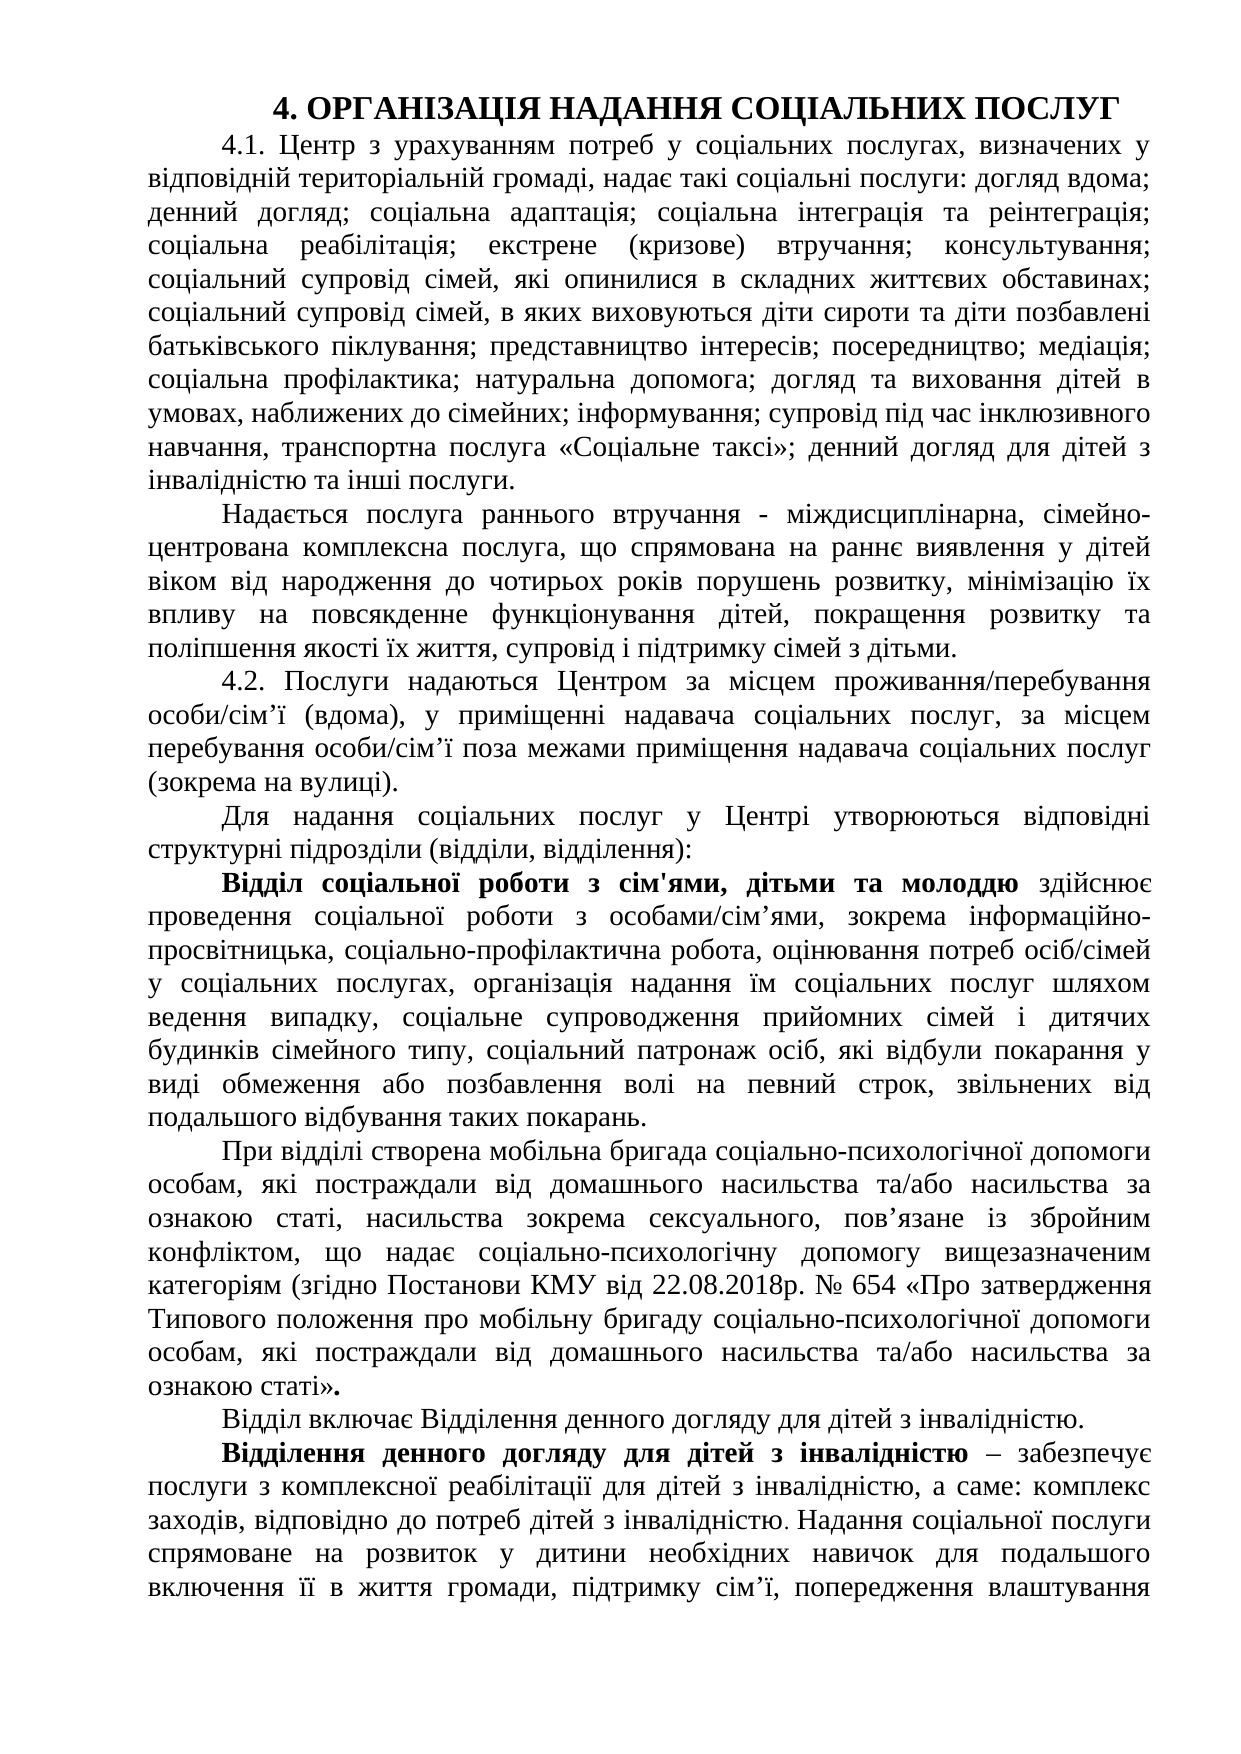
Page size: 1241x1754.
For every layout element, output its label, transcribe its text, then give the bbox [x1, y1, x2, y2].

list 4.2. Послуги надаються Центром за місцем проживання/перебування особи/сім’ї (вдома), у приміщенні надавача соціальних послуг, за місцем перебування особи/сім’ї поза межами приміщення надавача соціальних послуг (зокрема на вулиці). [148, 663, 1152, 798]
text 4.1. Центр з урахуванням потреб у соціальних послугах, визначених у відповідній територіальній громаді, надає такі соціальні послуги: догляд вдома; денний догляд; соціальна адаптація; соціальна інтеграція та реінтеграція; соціальна реабілітація; екстрене (кризове) втручання; консультування; соціальний супровід сімей, які опинилися в складних життєвих обставинах; соціальний супровід сімей, в яких виховуються діти сироти та діти позбавлені батьківського піклування; представництво інтересів; посередництво; медіація; соціальна профілактика; натуральна допомога; догляд та виховання дітей в умовах, наближених до сімейних; інформування; супровід під час інклюзивного навчання, транспортна послуга «Соціальне таксі»; денний догляд для дітей з інвалідністю та інші послуги. [148, 127, 1152, 496]
subtitle Відділ включає Відділення денного догляду для дітей з інвалідністю. [148, 1401, 1152, 1435]
text Надається послуга раннього втручання - міждисциплінарна, сімейно-центрована комплексна послуга, що спрямована на раннє виявлення у дітей віком від народження до чотирьох років порушень розвитку, мінімізацію їх впливу на повсякденне функціонування дітей, покращення розвитку та поліпшення якості їх життя, супровід і підтримку сімей з дітьми. [148, 496, 1152, 663]
list Для надання соціальних послуг у Центрі утворюються відповідні структурні підрозділи (відділи, відділення): [148, 798, 1152, 865]
list 4. ОРГАНІЗАЦІЯ НАДАННЯ СОЦІАЛЬНИХ ПОСЛУГ [199, 88, 1152, 127]
text Відділ соціальної роботи з сім'ями, дітьми та молоддю здійснює проведення соціальної роботи з особами/сім’ями, зокрема інформаційно-просвітницька, соціально-профілактична робота, оцінювання потреб осіб/сімей у соціальних послугах, організація надання їм соціальних послуг шляхом ведення випадку, соціальне супроводження прийомних сімей і дитячих будинків сімейного типу, соціальний патронаж осіб, які відбули покарання у виді обмеження або позбавлення волі на певний строк, звільнених від подальшого відбування таких покарань. [148, 865, 1152, 1133]
subtitle При відділі створена мобільна бригада соціально-психологічної допомоги особам, які постраждали від домашнього насильства та/або насильства за ознакою статі, насильства зокрема сексуального, пов’язане із збройним конфліктом, що надає соціально-психологічну допомогу вищезазначеним категоріям (згідно Постанови КМУ від 22.08.2018р. № 654 «Про затвердження Типового положення про мобільну бригаду соціально-психологічної допомоги особам, які постраждали від домашнього насильства та/або насильства за ознакою статі». [148, 1133, 1152, 1401]
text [148, 1435, 1152, 1603]
